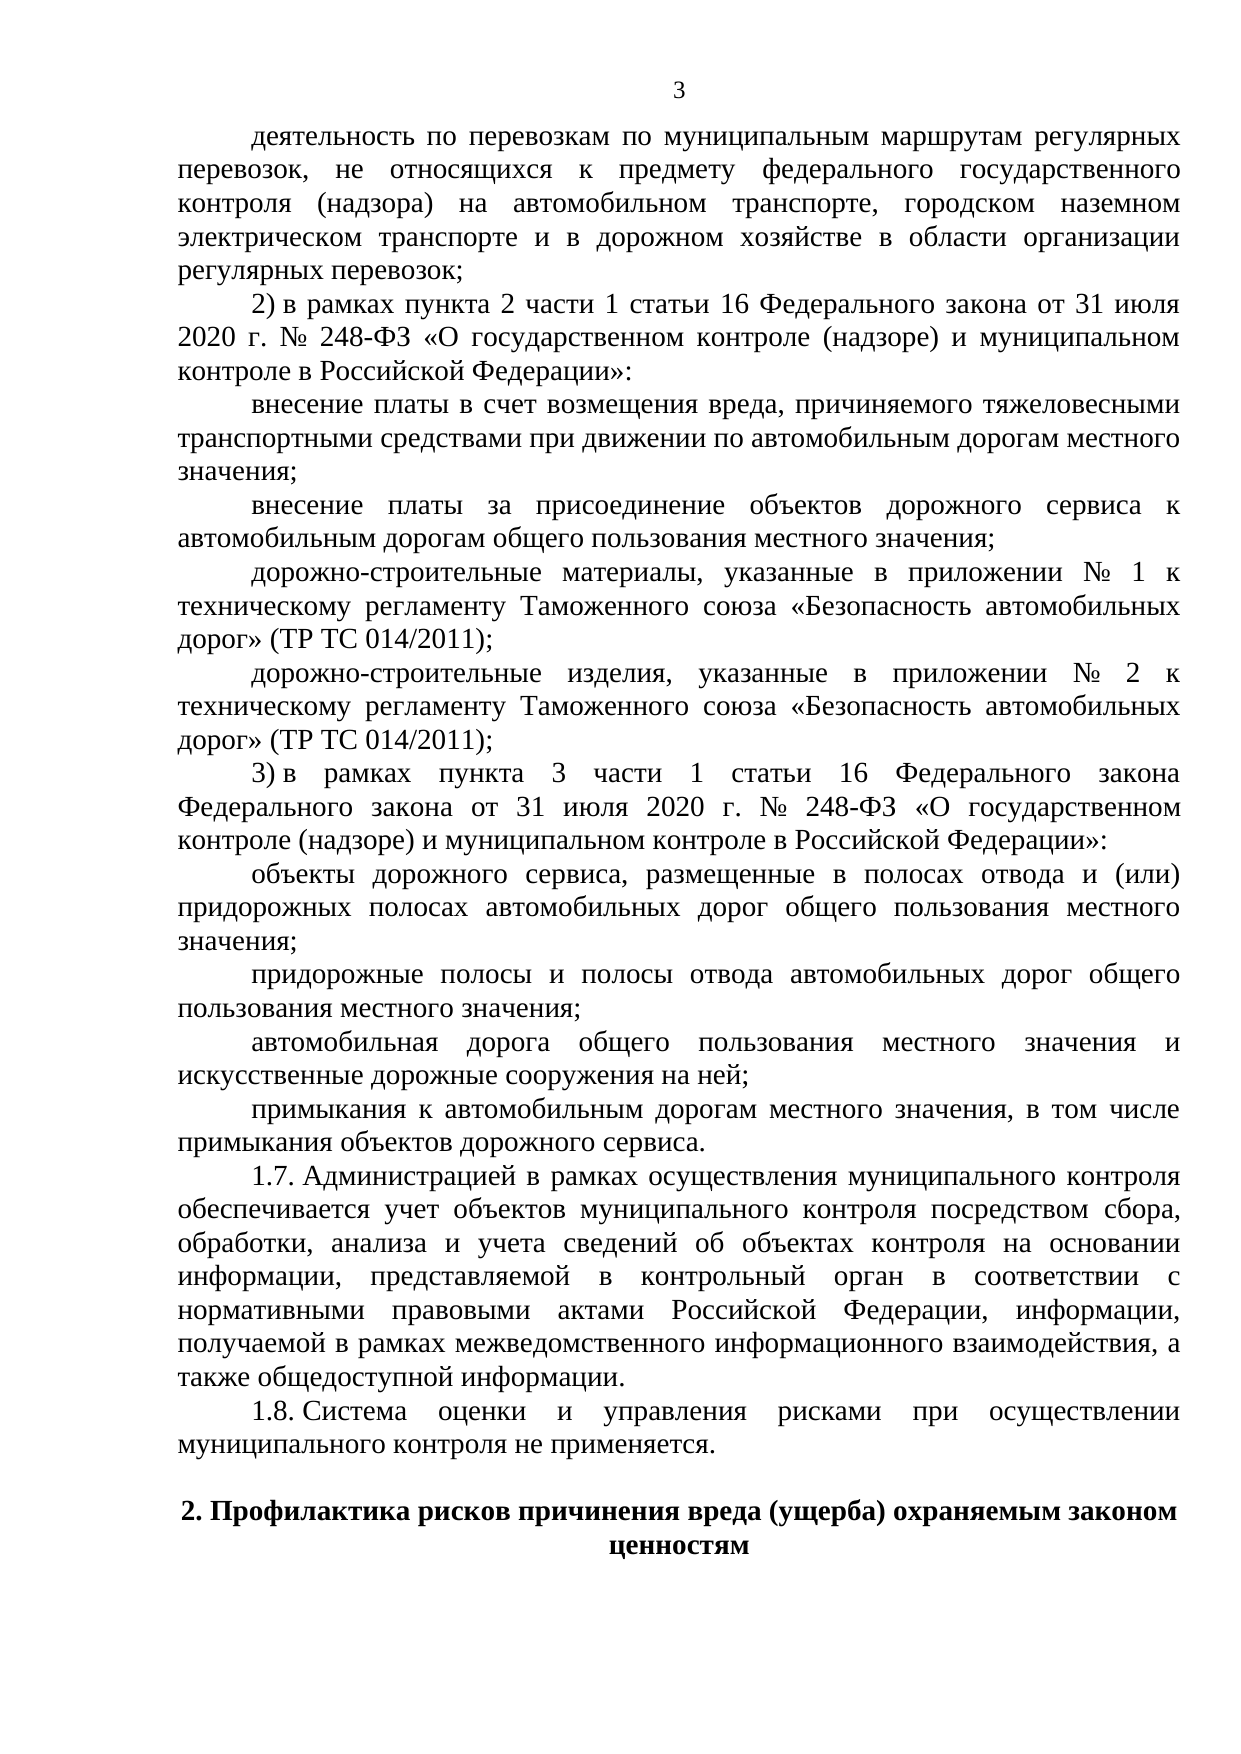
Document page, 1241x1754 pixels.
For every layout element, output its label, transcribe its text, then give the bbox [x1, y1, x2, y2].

text 1.7. Администрацией в рамках осуществления муниципального контроля обеспечивается учет объектов муниципального контроля посредством сбора, обработки, анализа и учета сведений об объектах контроля на основании информации, представляемой в контрольный орган в соответствии с нормативными правовыми актами Российской Федерации, информации, получаемой в рамках межведомственного информационного взаимодействия, а также общедоступной информации. [177, 1158, 1181, 1393]
text примыкания к автомобильным дорогам местного значения, в том числе примыкания объектов дорожного сервиса. [177, 1091, 1181, 1158]
text дорожно-строительные изделия, указанные в приложении № 2 к техническому регламенту Таможенного союза «Безопасность автомобильных дорог» (ТР ТС 014/2011); [177, 655, 1181, 755]
text дорожно-строительные материалы, указанные в приложении № 1 к техническому регламенту Таможенного союза «Безопасность автомобильных дорог» (ТР ТС 014/2011); [177, 554, 1181, 655]
text внесение платы в счет возмещения вреда, причиняемого тяжеловесными транспортными средствами при движении по автомобильным дорогам местного значения; [177, 386, 1181, 487]
text 1.8. Система оценки и управления рисками при осуществлении муниципального контроля не применяется. [177, 1393, 1181, 1460]
text придорожные полосы и полосы отвода автомобильных дорог общего пользования местного значения; [177, 957, 1181, 1024]
text объекты дорожного сервиса, размещенные в полосах отвода и (или) придорожных полосах автомобильных дорог общего пользования местного значения; [177, 856, 1181, 957]
text внесение платы за присоединение объектов дорожного сервиса к автомобильным дорогам общего пользования местного значения; [177, 487, 1181, 554]
text автомобильная дорога общего пользования местного значения и искусственные дорожные сооружения на ней; [177, 1024, 1181, 1091]
text 2) в рамках пункта 2 части 1 статьи 16 Федерального закона от 31 июля 2020 г. № 248-ФЗ «О государственном контроле (надзоре) и муниципальном контроле в Российской Федерации»: [177, 286, 1181, 386]
text 3) в рамках пункта 3 части 1 статьи 16 Федерального закона Федерального закона от 31 июля 2020 г. № 248-ФЗ «О государственном контроле (надзоре) и муниципальном контроле в Российской Федерации»: [177, 755, 1181, 856]
text 2. Профилактика рисков причинения вреда (ущерба) охраняемым законом ценностям [177, 1493, 1181, 1560]
text деятельность по перевозкам по муниципальным маршрутам регулярных перевозок, не относящихся к предмету федерального государственного контроля (надзора) на автомобильном транспорте, городском наземном электрическом транспорте и в дорожном хозяйстве в области организации регулярных перевозок; [177, 118, 1181, 286]
